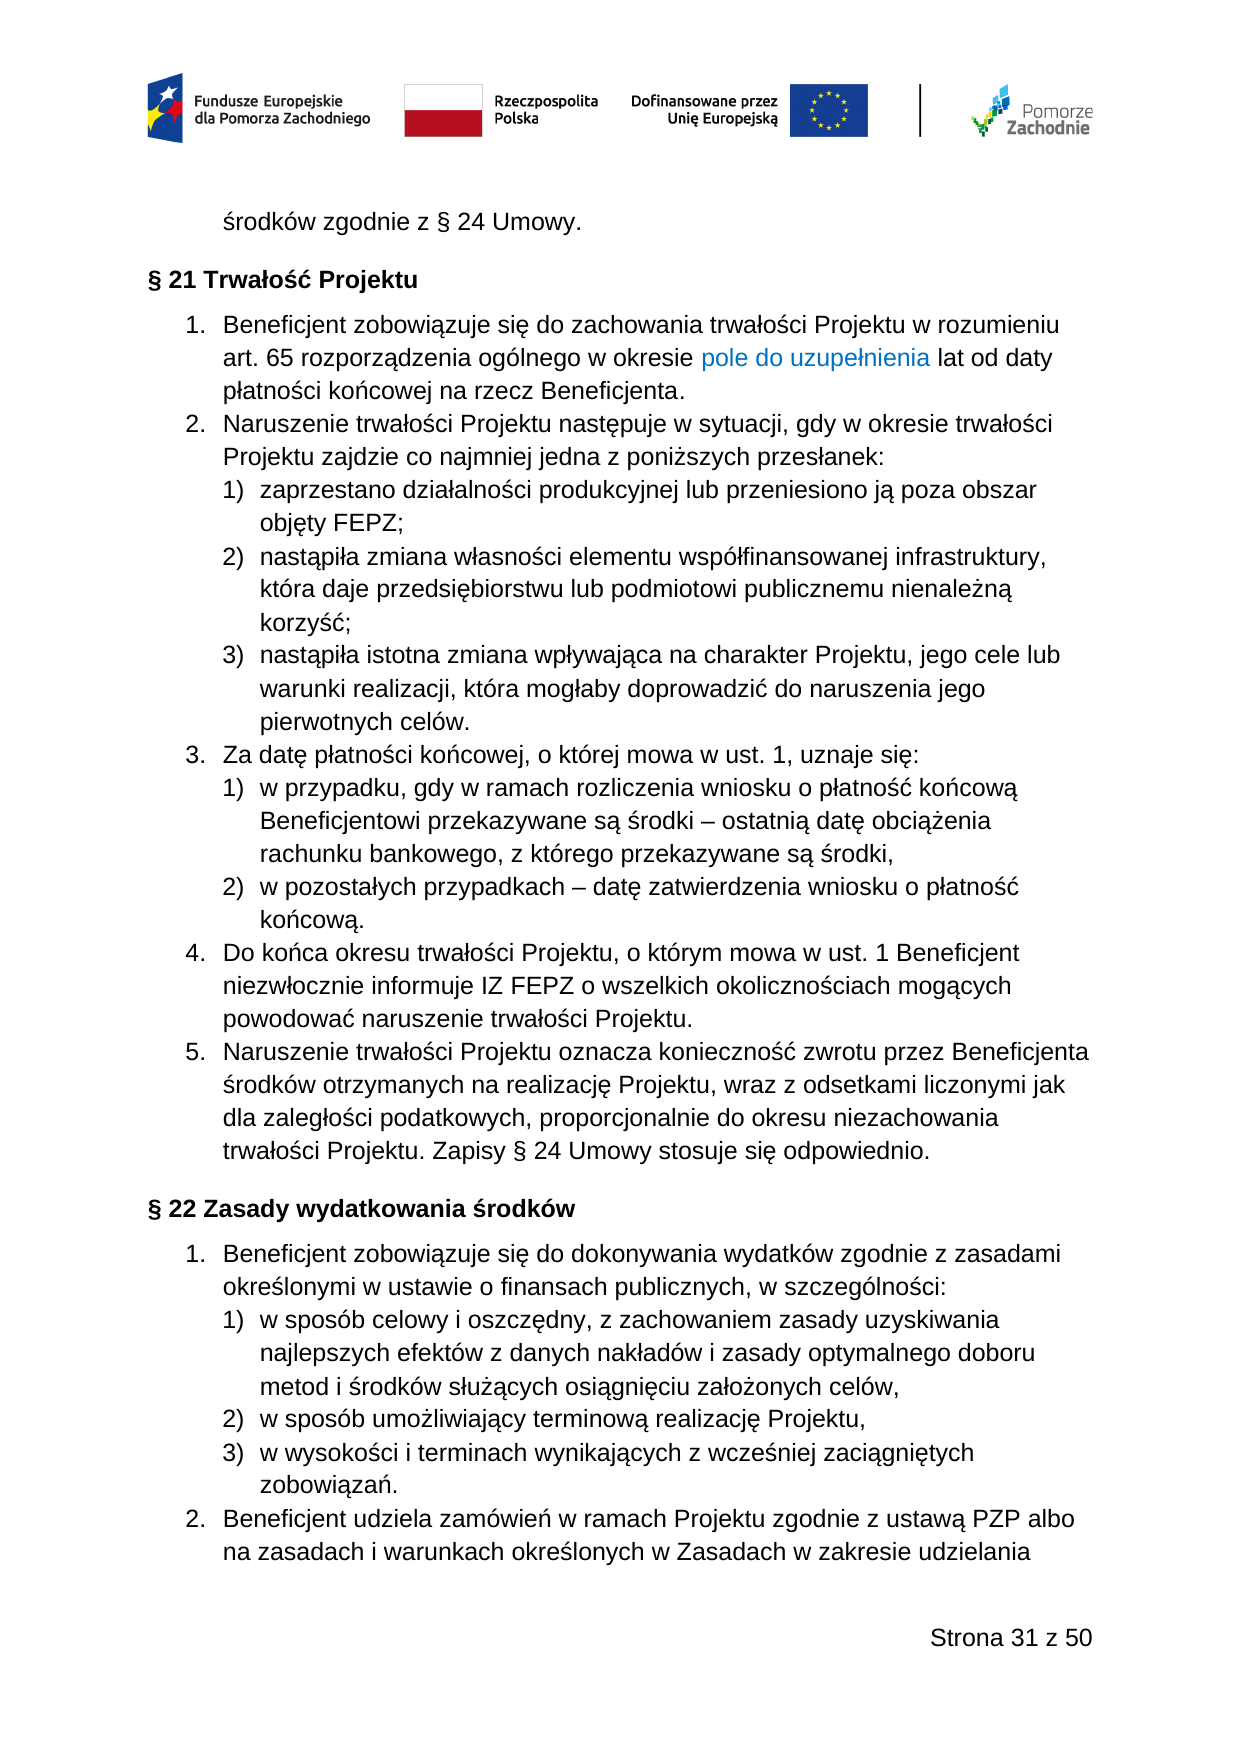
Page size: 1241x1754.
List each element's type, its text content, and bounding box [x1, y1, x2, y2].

list Beneficjent zobowiązuje się do dokonywania wydatków zgodnie z zasadami określonymi w ustawie o finansach publicznych, w szczególności: [185, 1239, 1092, 1301]
list w sposób celowy i oszczędny, z zachowaniem zasady uzyskiwania najlepszych efektów z danych nakładów i zasady optymalnego doboru metod i środków służących osiągnięciu założonych celów, [222, 1305, 1092, 1400]
list Naruszenie trwałości Projektu następuje w sytuacji, gdy w okresie trwałości Projektu zajdzie co najmniej jedna z poniższych przesłanek: [185, 409, 1092, 471]
list zaprzestano działalności produkcyjnej lub przeniesiono ją poza obszar objęty FEPZ; [222, 475, 1092, 537]
list nastąpiła istotna zmiana wpływająca na charakter Projektu, jego cele lub warunki realizacji, która mogłaby doprowadzić do naruszenia jego pierwotnych celów. [222, 641, 1092, 735]
subtitle § 22 Zasady wydatkowania środków [148, 1194, 1092, 1223]
list w przypadku, gdy w ramach rozliczenia wniosku o płatność końcową Beneficjentowi przekazywane są środki – ostatnią datę obciążenia rachunku bankowego, z którego przekazywane są środki, [222, 773, 1092, 867]
list Beneficjent zobowiązuje się do zachowania trwałości Projektu w rozumieniu art. 65 rozporządzenia ogólnego w okresie lat od daty płatności końcowej na rzecz Beneficjenta. [185, 310, 1092, 405]
list w wysokości i terminach wynikających z wcześniej zaciągniętych zobowiązań. [222, 1437, 1092, 1499]
list nastąpiła zmiana własności elementu współfinansowanej infrastruktury, która daje przedsiębiorstwu lub podmiotowi publicznemu nienależną korzyść; [222, 541, 1092, 636]
list Za datę płatności końcowej, o której mowa w ust. 1, uznaje się: [185, 739, 1092, 768]
list w pozostałych przypadkach – datę zatwierdzenia wniosku o płatność końcową. [222, 872, 1092, 933]
list w sposób umożliwiający terminową realizację Projektu, [222, 1404, 1092, 1433]
list Do końca okresu trwałości Projektu, o którym mowa w ust. 1 Beneficjent niezwłocznie informuje IZ FEPZ o wszelkich okolicznościach mogących powodować naruszenie trwałości Projektu. [185, 938, 1092, 1032]
subtitle § 21 Trwałość Projektu [148, 265, 1092, 293]
list Naruszenie trwałości Projektu oznacza konieczność zwrotu przez Beneficjenta środków otrzymanych na realizację Projektu, wraz z odsetkami liczonymi jak dla zaległości podatkowych, proporcjonalnie do okresu niezachowania trwałości Projektu. Zapisy § 24 Umowy stosuje się odpowiednio. [185, 1037, 1092, 1164]
picture [147, 73, 1093, 143]
